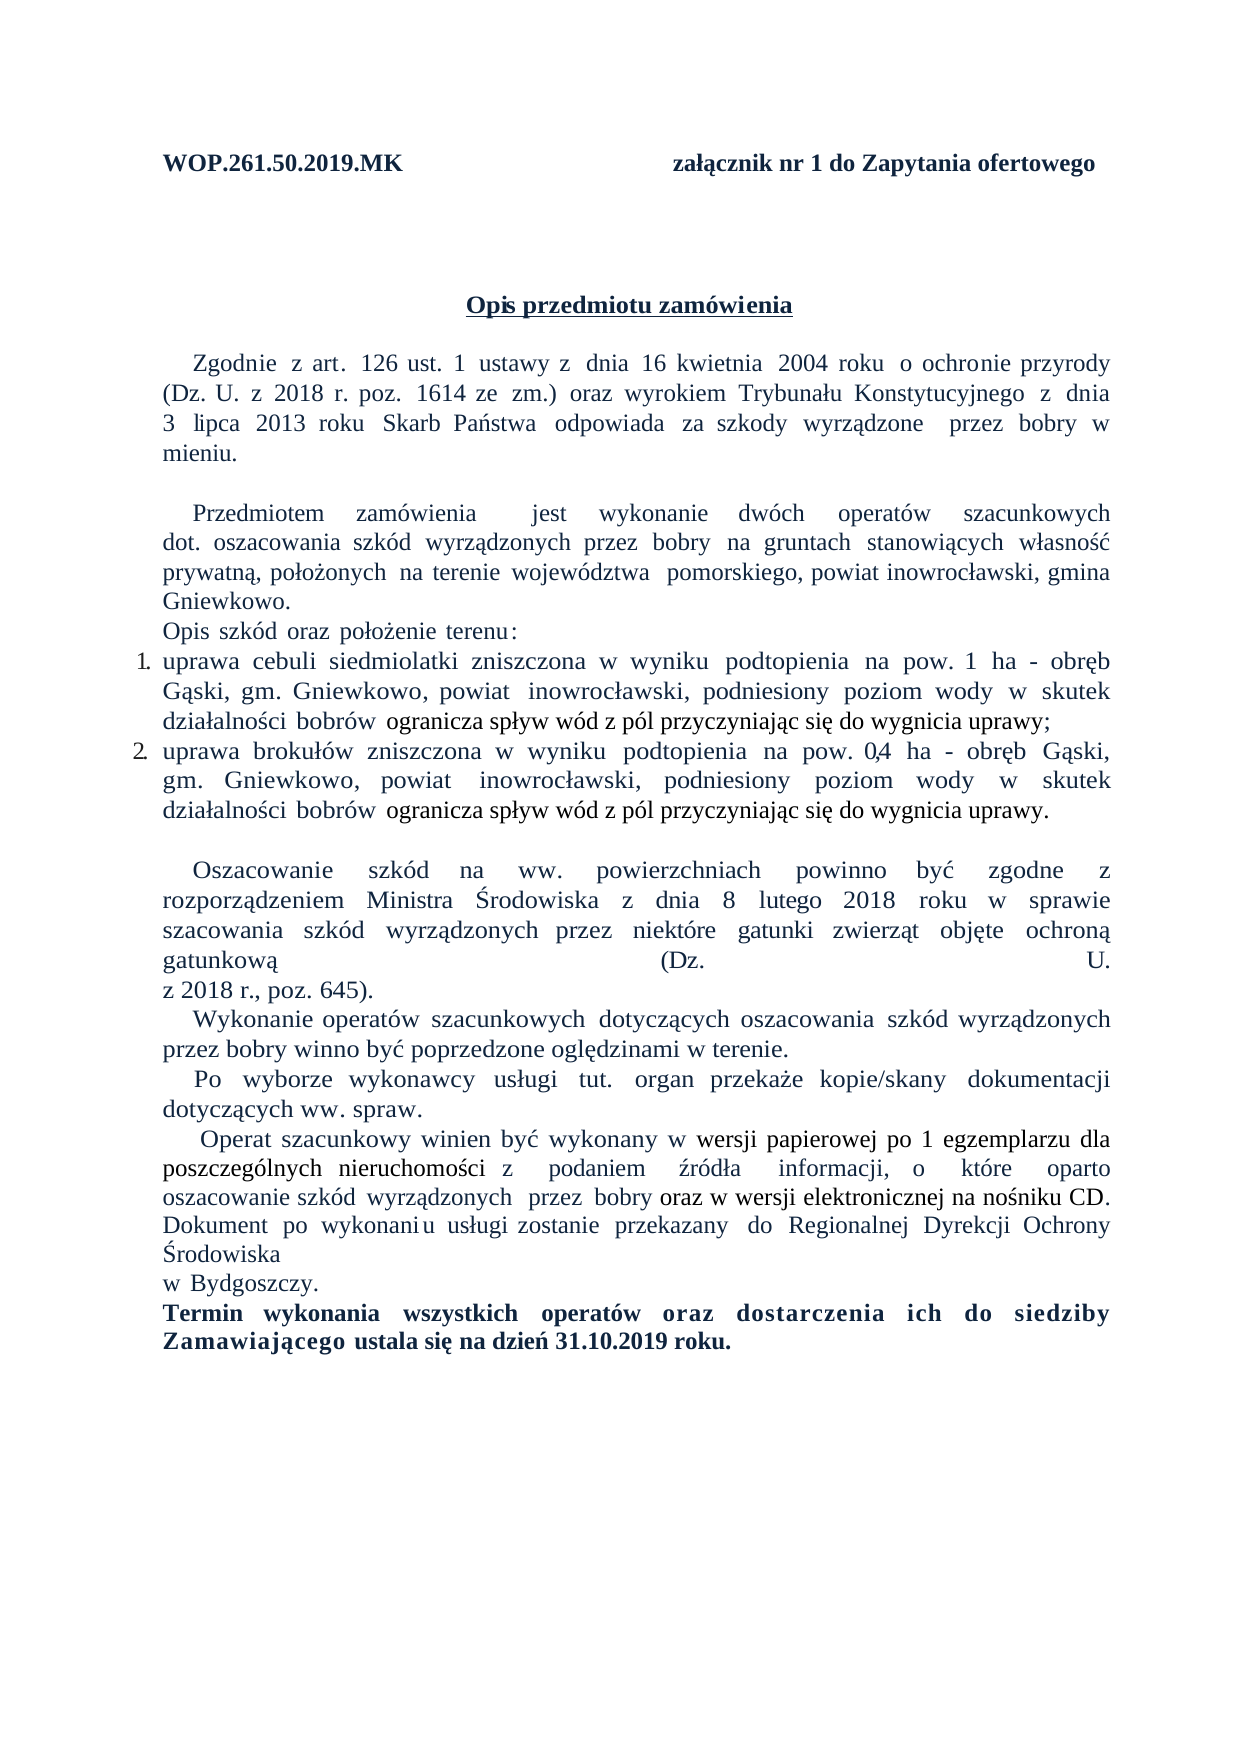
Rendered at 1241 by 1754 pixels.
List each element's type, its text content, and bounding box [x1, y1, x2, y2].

text Opis przedmiotu zamówienia [148, 291, 1111, 319]
text Po wyborze wykonawcy usługi tut. organ przekaże kopie/skany dokumentacji dotyczących ww. spraw. [162, 1064, 1111, 1123]
text Oszacowanie szkód na ww. powierzchniach powinno być zgodne z rozporządzeniem Ministra Środowiska z dnia 8 lutego 2018 roku w sprawie szacowania szkód wyrządzonych przez niektóre gatunki zwierząt objęte ochroną gatunkową (Dz. U. z 2018 r., poz. 645). [162, 855, 1111, 1003]
text Wykonanie operatów szacunkowych dotyczących oszacowania szkód wyrządzonych przez bobry winno być poprzedzone oględzinami w terenie. [162, 1004, 1111, 1063]
list uprawa cebuli siedmiolatki zniszczona w wyniku podtopienia na pow. 1 ha - obręb Gąski, gm. Gniewkowo, powiat inowrocławski, podniesiony poziom wody w skutek działalności bobrów ogranicza spływ wód z pól przyczyniając się do wygnicia uprawy; [136, 646, 1111, 735]
text Przedmiotem zamówienia jest wykonanie dwóch operatów szacunkowych dot. oszacowania szkód wyrządzonych przez bobry na gruntach stanowiących własność prywatną, położonych na terenie województwa pomorskiego, powiat inowrocławski, gmina Gniewkowo. [162, 498, 1111, 615]
text WOP.261.50.2019.MK załącznik nr 1 do Zapytania ofertowego [162, 148, 1111, 176]
text Termin wykonania wszystkich operatów oraz dostarczenia ich do siedziby Zamawiającego ustala się na dzień 31.10.2019 roku. [162, 1298, 1111, 1355]
text Opis szkód oraz położenie terenu: [162, 616, 1111, 645]
text Operat szacunkowy winien być wykonany w wersji papierowej po 1 egzemplarzu dla poszczególnych nieruchomości z podaniem źródła informacji, o które oparto oszacowanie szkód wyrządzonych przez bobry oraz w wersji elektronicznej na nośniku CD. Dokument po wykonaniu usługi zostanie przekazany do Regionalnej Dyrekcji Ochrony Środowiska w Bydgoszczy. [162, 1124, 1111, 1297]
text Zgodnie z art. 126 ust. 1 ustawy z dnia 16 kwietnia 2004 roku o ochronie przyrody (Dz. U. z 2018 r. poz. 1614 ze zm.) oraz wyrokiem Trybunału Konstytucyjnego z dnia 3 lipca 2013 roku Skarb Państwa odpowiada za szkody wyrządzone przez bobry w mieniu. [162, 348, 1111, 467]
list uprawa brokułów zniszczona w wyniku podtopienia na pow. 0,4 ha - obręb Gąski, gm. Gniewkowo, powiat inowrocławski, podniesiony poziom wody w skutek działalności bobrów ogranicza spływ wód z pól przyczyniając się do wygnicia uprawy. [132, 736, 1111, 824]
